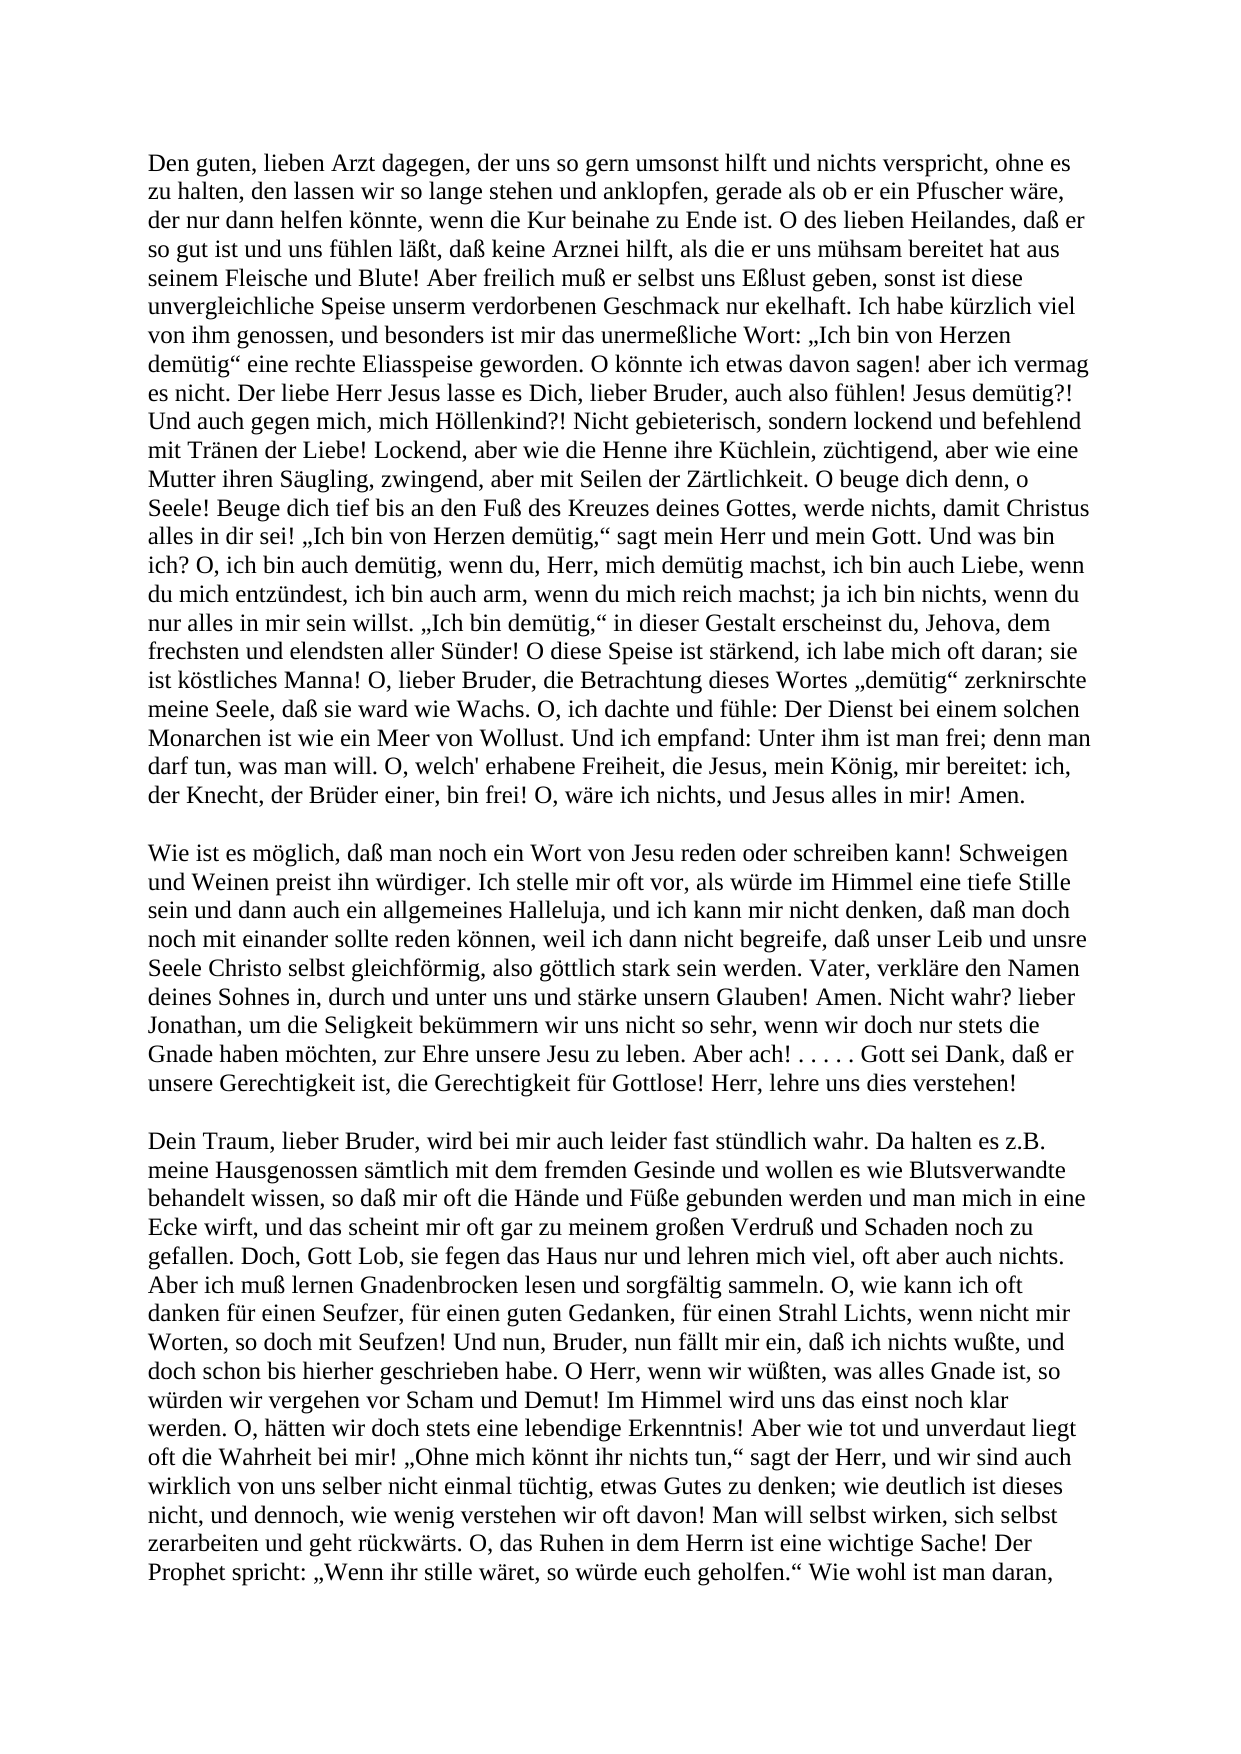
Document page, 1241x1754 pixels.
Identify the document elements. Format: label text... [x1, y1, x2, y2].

text Den guten, lieben Arzt dagegen, der uns so gern umsonst hilft und nichts verspricht, ohne es zu halten, den lassen wir so lange stehen und anklopfen, gerade als ob er ein Pfuscher wäre, der nur dann helfen könnte, wenn die Kur beinahe zu Ende ist. O des lieben Heilandes, daß er so gut ist und uns fühlen läßt, daß keine Arznei hilft, als die er uns mühsam bereitet hat aus seinem Fleische und Blute! Aber freilich muß er selbst uns Eßlust geben, sonst ist diese unvergleichliche Speise unserm verdorbenen Geschmack nur ekelhaft. Ich habe kürzlich viel von ihm genossen, und besonders ist mir das unermeßliche Wort: „Ich bin von Herzen demütig“ eine rechte Eliasspeise geworden. O könnte ich etwas davon sagen! aber ich vermag es nicht. Der liebe Herr Jesus lasse es Dich, lieber Bruder, auch also fühlen! Jesus demütig?! Und auch gegen mich, mich Höllenkind?! Nicht gebieterisch, sondern lockend und befehlend mit Tränen der Liebe! Lockend, aber wie die Henne ihre Küchlein, züchtigend, aber wie eine Mutter ihren Säugling, zwingend, aber mit Seilen der Zärtlichkeit. O beuge dich denn, o Seele! Beuge dich tief bis an den Fuß des Kreuzes deines Gottes, werde nichts, damit Christus alles in dir sei! „Ich bin von Herzen demütig,“ sagt mein Herr und mein Gott. Und was bin ich? O, ich bin auch demütig, wenn du, Herr, mich demütig machst, ich bin auch Liebe, wenn du mich entzündest, ich bin auch arm, wenn du mich reich machst; ja ich bin nichts, wenn du nur alles in mir sein willst. „Ich bin demütig,“ in dieser Gestalt erscheinst du, Jehova, dem frechsten und elendsten aller Sünder! O diese Speise ist stärkend, ich labe mich oft daran; sie ist köstliches Manna! O, lieber Bruder, die Betrachtung dieses Wortes „demütig“ zerknirschte meine Seele, daß sie ward wie Wachs. O, ich dachte und fühle: Der Dienst bei einem solchen Monarchen ist wie ein Meer von Wollust. Und ich empfand: Unter ihm ist man frei; denn man darf tun, was man will. O, welch' erhabene Freiheit, die Jesus, mein König, mir bereitet: ich, der Knecht, der Brüder einer, bin frei! O, wäre ich nichts, und Jesus alles in mir! Amen. [148, 148, 1093, 809]
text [148, 1126, 1093, 1586]
text Wie ist es möglich, daß man noch ein Wort von Jesu reden oder schreiben kann! Schweigen und Weinen preist ihn würdiger. Ich stelle mir oft vor, als würde im Himmel eine tiefe Stille sein und dann auch ein allgemeines Halleluja, und ich kann mir nicht denken, daß man doch noch mit einander sollte reden können, weil ich dann nicht begreife, daß unser Leib und unsre Seele Christo selbst gleichförmig, also göttlich stark sein werden. Vater, verkläre den Namen deines Sohnes in, durch und unter uns und stärke unsern Glauben! Amen. Nicht wahr? lieber Jonathan, um die Seligkeit bekümmern wir uns nicht so sehr, wenn wir doch nur stets die Gnade haben möchten, zur Ehre unsere Jesu zu leben. Aber ach! . . . . . Gott sei Dank, daß er unsere Gerechtigkeit ist, die Gerechtigkeit für Gottlose! Herr, lehre uns dies verstehen! [148, 838, 1093, 1097]
